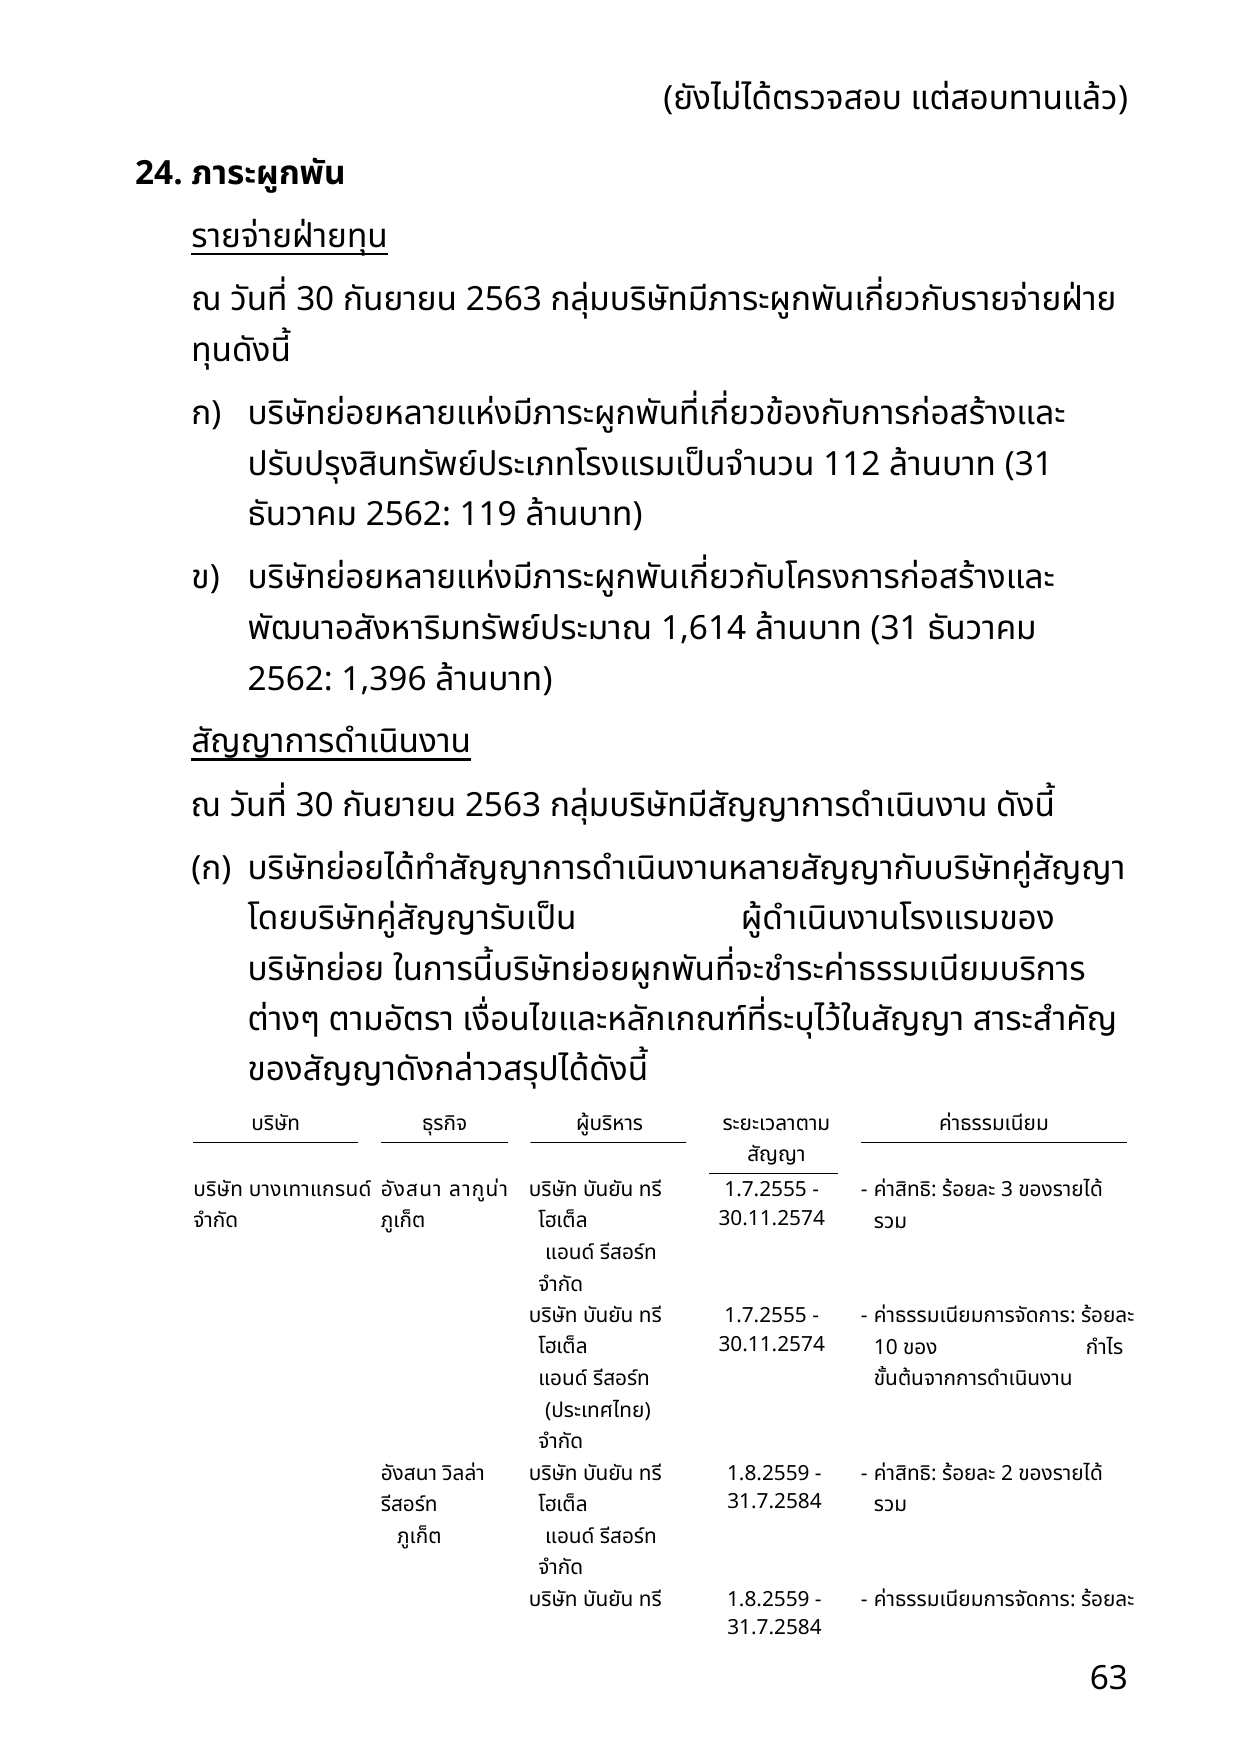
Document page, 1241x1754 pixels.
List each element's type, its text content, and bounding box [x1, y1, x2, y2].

text (ก) บริษัทย่อยได้ทำสัญญาการดำเนินงานหลายสัญญากับบริษัทคู่สัญญา โดยบริษัทคู่สัญญารับเป็น ผู้ดำเนินงานโรงแรมของบริษัทย่อย ในการนี้บริษัทย่อยผูกพันที่จะชำระค่าธรรมเนียมบริการต่างๆ ตามอัตรา เงื่อนไขและหลักเกณฑ์ที่ระบุไว้ในสัญญา สาระสำคัญของสัญญาดังกล่าวสรุปได้ดังนี้ [135, 843, 1128, 1096]
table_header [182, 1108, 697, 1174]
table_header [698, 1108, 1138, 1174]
text รายจ่ายฝ่ายทุน [135, 212, 1128, 263]
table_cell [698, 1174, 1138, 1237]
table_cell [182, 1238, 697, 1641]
text ก) บริษัทย่อยหลายแห่งมีภาระผูกพันที่เกี่ยวข้องกับการก่อสร้างและปรับปรุงสินทรัพย์ประเภทโรงแรมเป็นจำนวน 112 ล้านบาท (31 ธันวาคม 2562: 119 ล้านบาท) [135, 389, 1128, 541]
text ณ วันที่ 30 กันยายน 2563 กลุ่มบริษัทมีภาระผูกพันเกี่ยวกับรายจ่ายฝ่ายทุนดังนี้ [135, 275, 1128, 376]
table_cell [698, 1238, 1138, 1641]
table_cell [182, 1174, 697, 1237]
text ณ วันที่ 30 กันยายน 2563 กลุ่มบริษัทมีสัญญาการดำเนินงาน ดังนี้ [135, 780, 1128, 831]
text สัญญาการดำเนินงาน [135, 717, 1128, 768]
text ข) บริษัทย่อยหลายแห่งมีภาระผูกพันเกี่ยวกับโครงการก่อสร้างและพัฒนาอสังหาริมทรัพย์ประมาณ 1,614 ล้านบาท (31 ธันวาคม 2562: 1,396 ล้านบาท) [135, 553, 1128, 705]
text 24. ภาระผูกพัน [135, 149, 1128, 200]
